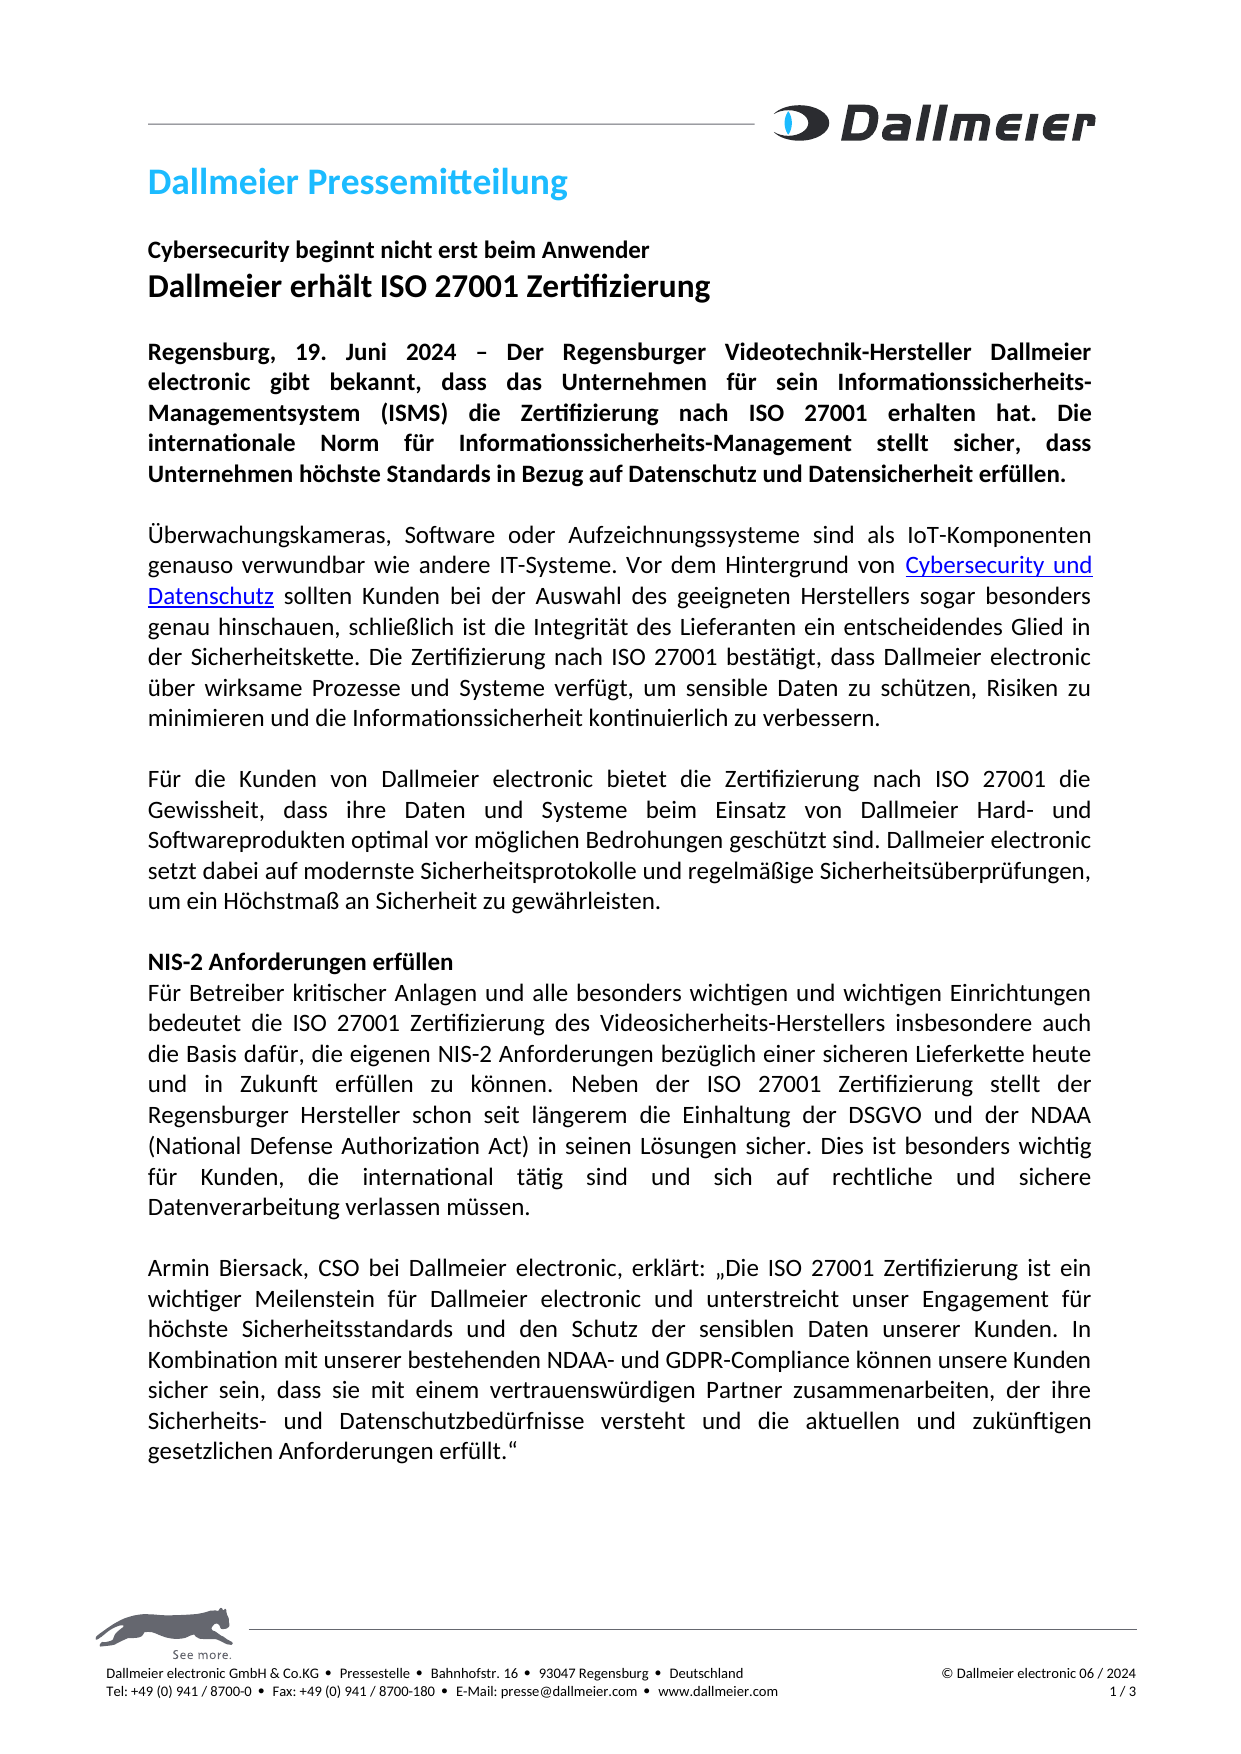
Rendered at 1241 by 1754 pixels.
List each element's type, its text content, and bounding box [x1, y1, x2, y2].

text Für Betreiber kritischer Anlagen und alle besonders wichtigen und wichtigen Einrichtungen bedeutet die ISO 27001 Zertifizierung des Videosicherheits-Herstellers insbesondere auch die Basis dafür, die eigenen NIS-2 Anforderungen bezüglich einer sicheren Lieferkette heute und in Zukunft erfüllen zu können. Neben der ISO 27001 Zertifizierung stellt der Regensburger Hersteller schon seit längerem die Einhaltung der DSGVO und der NDAA (National Defense Authorization Act) in seinen Lösungen sicher. Dies ist besonders wichtig für Kunden, die international tätig sind und sich auf rechtliche und sichere Datenverarbeitung verlassen müssen. [148, 977, 1093, 1222]
text Regensburg, 19. Juni 2024 – Der Regensburger Videotechnik-Hersteller Dallmeier electronic gibt bekannt, dass das Unternehmen für sein Informationssicherheits-Managementsystem (ISMS) die Zertifizierung nach ISO 27001 erhalten hat. Die internationale Norm für Informationssicherheits-Management stellt sicher, dass Unternehmen höchste Standards in Bezug auf Datenschutz und Datensicherheit erfüllen. [148, 336, 1093, 488]
subtitle Dallmeier erhält ISO 27001 Zertifizierung [148, 265, 1093, 305]
text Überwachungskameras, Software oder Aufzeichnungssysteme sind als IoT-Komponenten genauso verwundbar wie andere IT-Systeme. Vor dem Hintergrund von Cybersecurity und Datenschutz sollten Kunden bei der Auswahl des geeigneten Herstellers sogar besonders genau hinschauen, schließlich ist die Integrität des Lieferanten ein entscheidendes Glied in der Sicherheitskette. Die Zertifizierung nach ISO 27001 bestätigt, dass Dallmeier electronic über wirksame Prozesse und Systeme verfügt, um sensible Daten zu schützen, Risiken zu minimieren und die Informationssicherheit kontinuierlich zu verbessern. [148, 519, 1093, 733]
text Für die Kunden von Dallmeier electronic bietet die Zertifizierung nach ISO 27001 die Gewissheit, dass ihre Daten und Systeme beim Einsatz von Dallmeier Hard- und Softwareprodukten optimal vor möglichen Bedrohungen geschützt sind. Dallmeier electronic setzt dabei auf modernste Sicherheitsprotokolle und regelmäßige Sicherheitsüberprüfungen, um ein Höchstmaß an Sicherheit zu gewährleisten. [148, 763, 1093, 916]
text Armin Biersack, CSO bei Dallmeier electronic, erklärt: „Die ISO 27001 Zertifizierung ist ein wichtiger Meilenstein für Dallmeier electronic und unterstreicht unser Engagement für höchste Sicherheitsstandards und den Schutz der sensiblen Daten unserer Kunden. In Kombination mit unserer bestehenden NDAA- und GDPR-Compliance können unsere Kunden sicher sein, dass sie mit einem vertrauenswürdigen Partner zusammenarbeiten, der ihre Sicherheits- und Datenschutzbedürfnisse versteht und die aktuellen und zukünftigen gesetzlichen Anforderungen erfüllt.“ [148, 1252, 1093, 1466]
subtitle Cybersecurity beginnt nicht erst beim Anwender [148, 234, 1093, 265]
text NIS-2 Anforderungen erfüllen [148, 946, 1093, 977]
